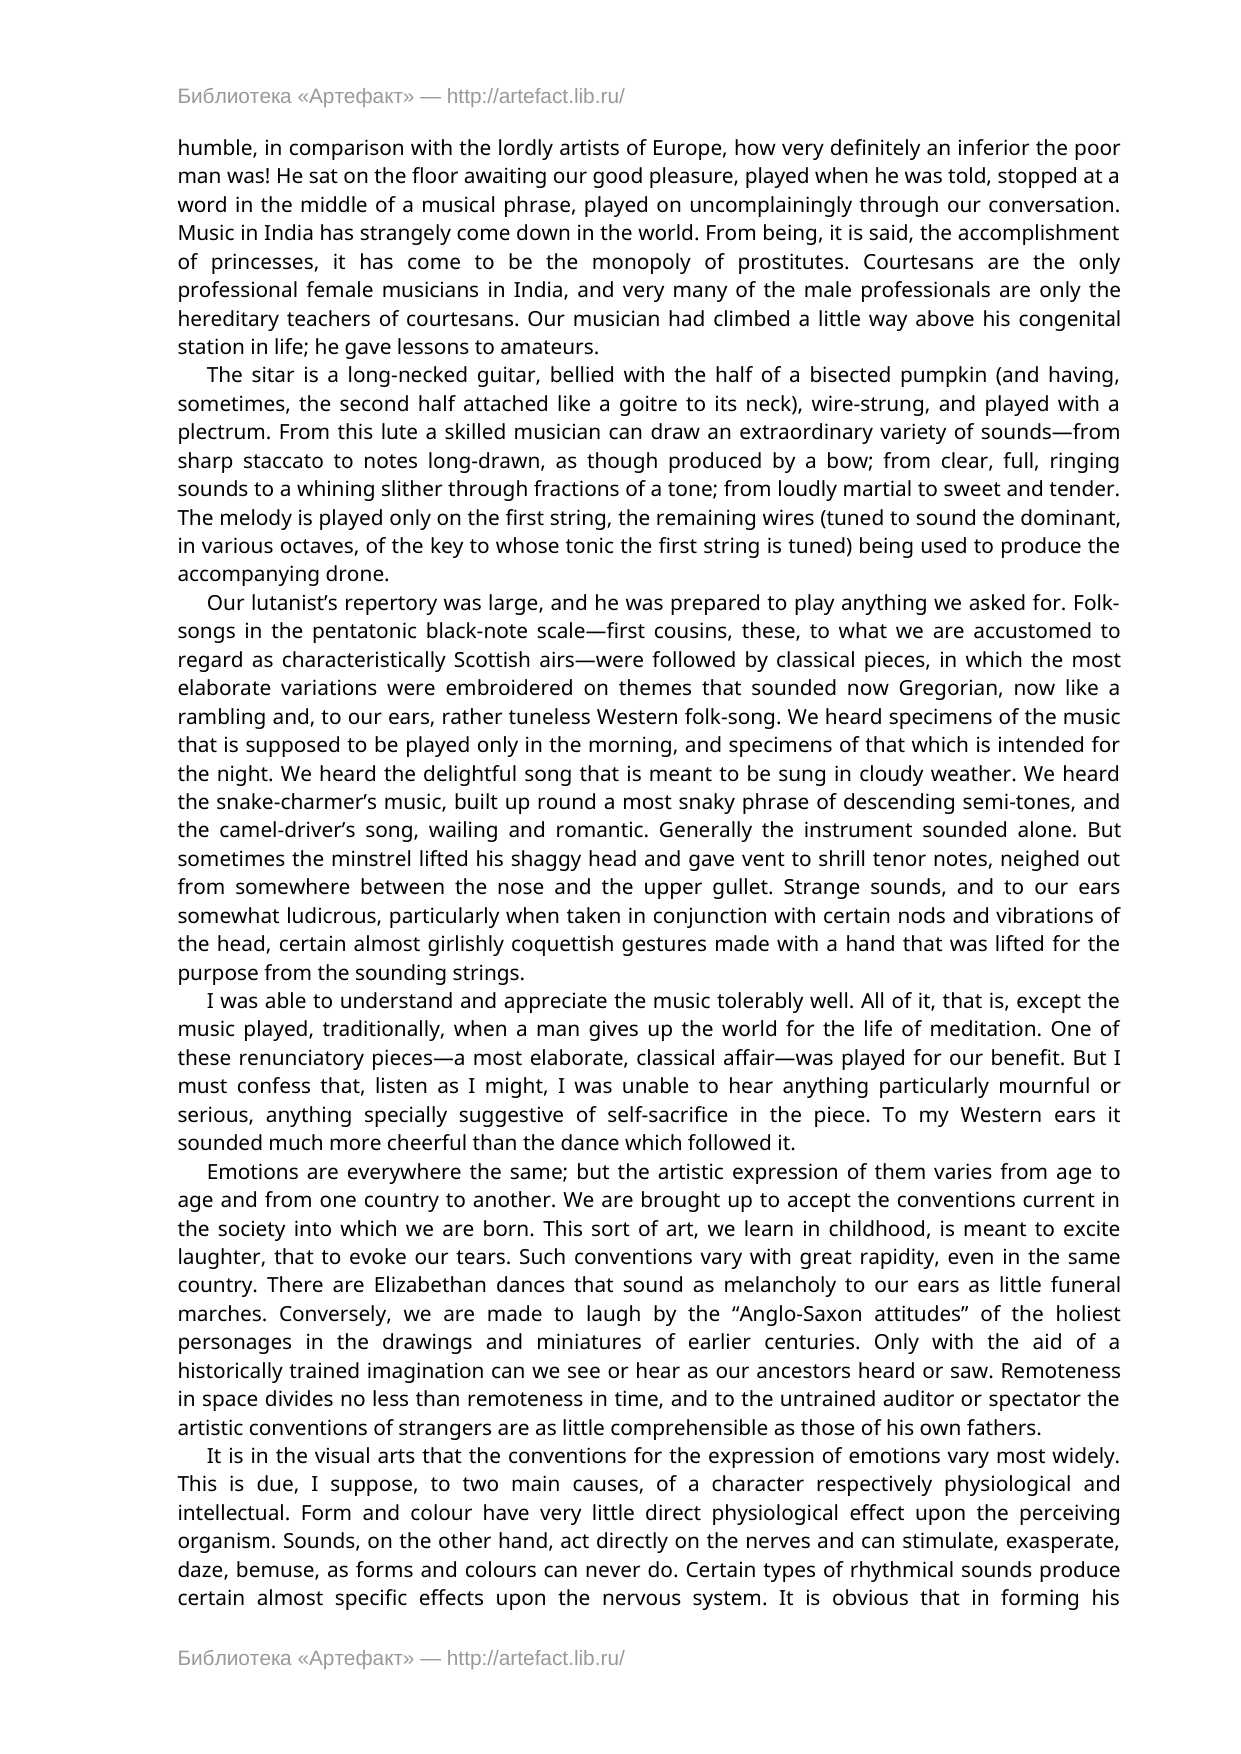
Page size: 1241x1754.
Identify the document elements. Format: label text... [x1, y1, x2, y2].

text I was able to understand and appreciate the music tolerably well. All of it, that is, except the music played, traditionally, when a man gives up the world for the life of meditation. One of these renunciatory pieces—a most elaborate, classical affair—was played for our benefit. But I must confess that, listen as I might, I was unable to hear anything particularly mournful or serious, anything specially suggestive of self-sacrifice in the piece. To my Western ears it sounded much more cheerful than the dance which followed it. [177, 986, 1122, 1157]
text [177, 133, 1122, 361]
text Emotions are everywhere the same; but the artistic expression of them varies from age to age and from one country to another. We are brought up to accept the conventions current in the society into which we are born. This sort of art, we learn in childhood, is meant to excite laughter, that to evoke our tears. Such conventions vary with great rapidity, even in the same country. There are Elizabethan dances that sound as melancholy to our ears as little funeral marches. Conversely, we are made to laugh by the “Anglo-Saxon attitudes” of the holiest personages in the drawings and miniatures of earlier centuries. Only with the aid of a historically trained imagination can we see or hear as our ancestors heard or saw. Remoteness in space divides no less than remoteness in time, and to the untrained auditor or spectator the artistic conventions of strangers are as little comprehensible as those of his own fathers. [177, 1157, 1122, 1441]
text The sitar is a long-necked guitar, bellied with the half of a bisected pumpkin (and having, sometimes, the second half attached like a goitre to its neck), wire-strung, and played with a plectrum. From this lute a skilled musician can draw an extraordinary variety of sounds—from sharp staccato to notes long-drawn, as though produced by a bow; from clear, full, ringing sounds to a whining slither through fractions of a tone; from loudly martial to sweet and tender. The melody is played only on the first string, the remaining wires (tuned to sound the dominant, in various octaves, of the key to whose tonic the first string is tuned) being used to produce the accompanying drone. [177, 361, 1122, 588]
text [177, 1441, 1122, 1612]
text Our lutanist’s repertory was large, and he was prepared to play anything we asked for. Folk-songs in the pentatonic black-note scale—first cousins, these, to what we are accustomed to regard as characteristically Scottish airs—were followed by classical pieces, in which the most elaborate variations were embroidered on themes that sounded now Gregorian, now like a rambling and, to our ears, rather tuneless Western folk-song. We heard specimens of the music that is supposed to be played only in the morning, and specimens of that which is intended for the night. We heard the delightful song that is meant to be sung in cloudy weather. We heard the snake-charmer’s music, built up round a most snaky phrase of descending semi-tones, and the camel-driver’s song, wailing and romantic. Generally the instrument sounded alone. But sometimes the minstrel lifted his shaggy head and gave vent to shrill tenor notes, neighed out from somewhere between the nose and the upper gullet. Strange sounds, and to our ears somewhat ludicrous, particularly when taken in conjunction with certain nods and vibrations of the head, certain almost girlishly coquettish gestures made with a hand that was lifted for the purpose from the sounding strings. [177, 588, 1122, 986]
